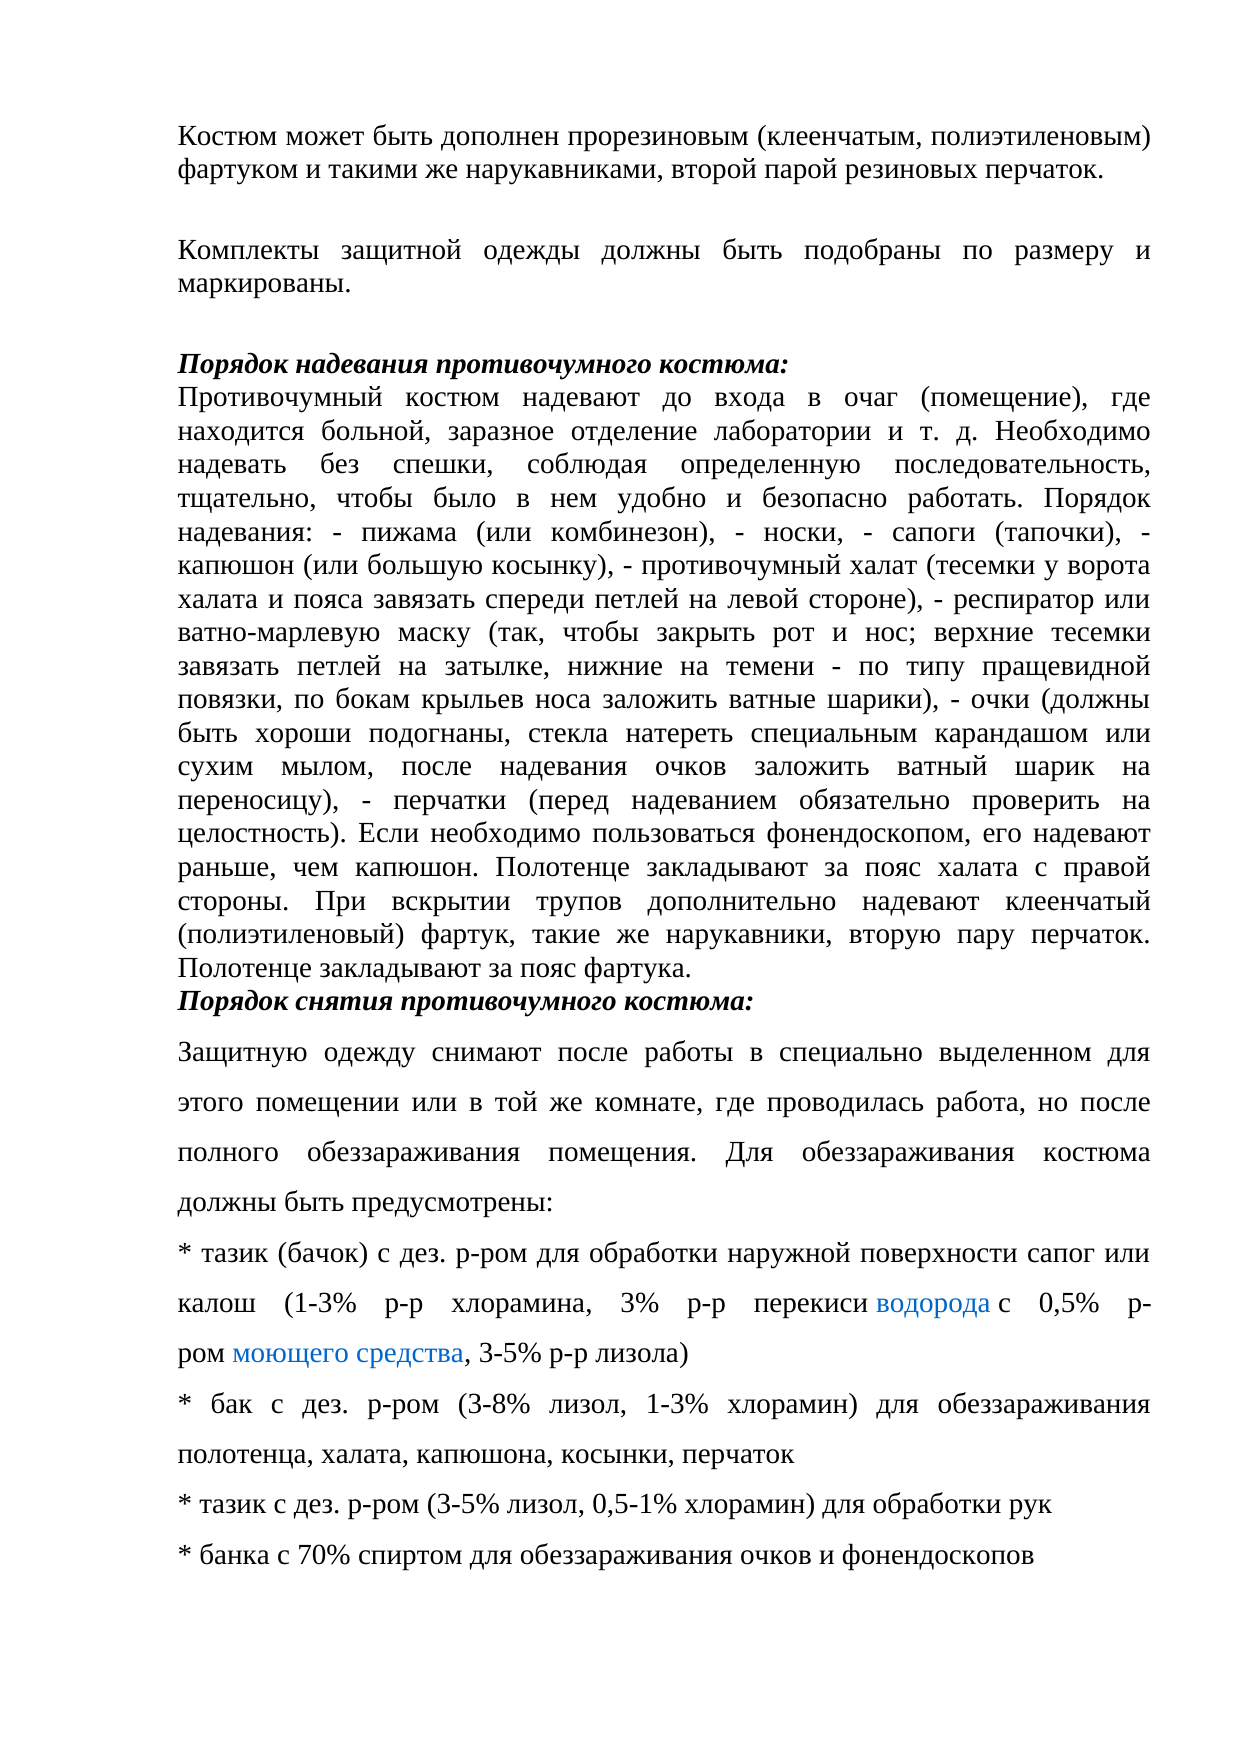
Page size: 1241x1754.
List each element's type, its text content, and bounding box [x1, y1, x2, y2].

text Порядок снятия противочумного костюма: [177, 983, 1152, 1017]
text Порядок надевания противочумного костюма: [177, 346, 1152, 379]
text Костюм может быть дополнен прорезиновым (клеенчатым, полиэтиленовым) фартуком и такими же нарукавниками, второй парой резиновых перчаток. [177, 118, 1152, 185]
text Защитную одежду снимают после работы в специально выделенном для этого помещении или в той же комнате, где проводилась работа, но после полного обеззараживания помещения. Для обеззараживания костюма должны быть предусмотрены: [177, 1034, 1152, 1218]
text * банка с 70% спиртом для обеззараживания очков и фонендоскопов [177, 1537, 1152, 1570]
text * тазик (бачок) с дез. р-ром для обработки наружной поверхности сапог или калош (1-3% р-р хлорамина, 3% р-р перекиси водорода с 0,5% р-ром моющего средства, 3-5% р-р лизола) [177, 1235, 1152, 1369]
text * тазик с дез. р-ром (3-5% лизол, 0,5-1% хлорамин) для обработки рук [177, 1486, 1152, 1520]
text Комплекты защитной одежды должны быть подобраны по размеру и маркированы. [177, 232, 1152, 299]
text * бак с дез. р-ром (3-8% лизол, 1-3% хлорамин) для обеззараживания полотенца, халата, капюшона, косынки, перчаток [177, 1386, 1152, 1470]
text Противочумный костюм надевают до входа в очаг (помещение), где находится больной, заразное отделение лаборатории и т. д. Необходимо надевать без спешки, соблюдая определенную последовательность, тщательно, чтобы было в нем удобно и безопасно работать. Порядок надевания: - пижама (или комбинезон), - носки, - сапоги (тапочки), - капюшон (или большую косынку), - противочумный халат (тесемки у ворота халата и пояса завязать спереди петлей на левой стороне), - респиратор или ватно-марлевую маску (так, чтобы закрыть рот и нос; верхние тесемки завязать петлей на затылке, нижние на темени - по типу пращевидной повязки, по бокам крыльев носа заложить ватные шарики), - очки (должны быть хороши подогнаны, стекла натереть специальным карандашом или сухим мылом, после надевания очков заложить ватный шарик на переносицу), - перчатки (перед надеванием обязательно проверить на целостность). Если необходимо пользоваться фонендоскопом, его надевают раньше, чем капюшон. Полотенце закладывают за пояс халата с правой стороны. При вскрытии трупов дополнительно надевают клеенчатый (полиэтиленовый) фартук, такие же нарукавники, вторую пару перчаток. Полотенце закладывают за пояс фартука. [177, 379, 1152, 983]
